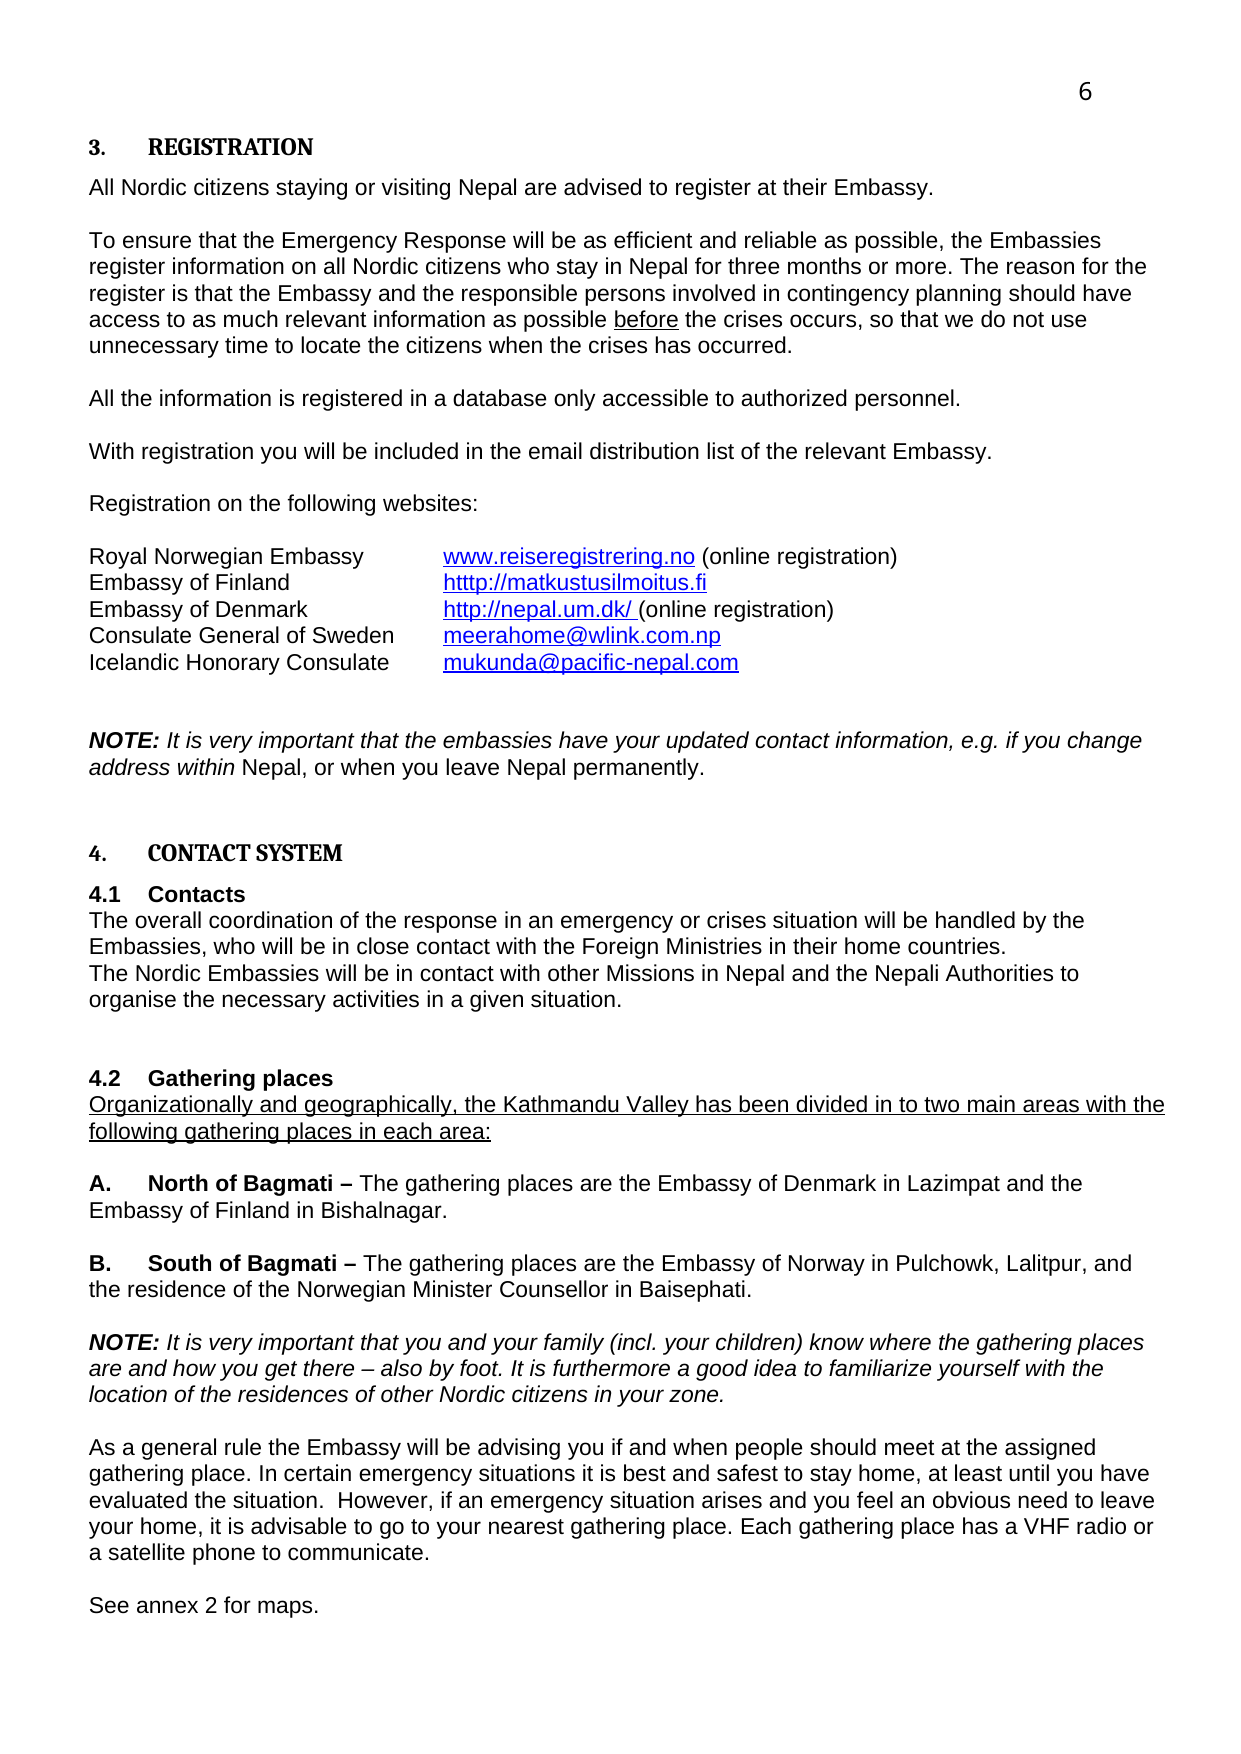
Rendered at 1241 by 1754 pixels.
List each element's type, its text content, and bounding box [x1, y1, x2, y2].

text Consulate General of Sweden meerahome@wlink.com.np [89, 622, 1166, 648]
text To ensure that the Emergency Response will be as efficient and reliable as possible, the Embassies register information on all Nordic citizens who stay in Nepal for three months or more. The reason for the register is that the Embassy and the responsible persons involved in contingency planning should have access to as much relevant information as possible before the crises occurs, so that we do not use unnecessary time to locate the citizens when the crises has occurred. [89, 227, 1166, 358]
text Registration on the following websites: [89, 490, 1166, 517]
text The Nordic Embassies will be in contact with other Missions in Nepal and the Nepali Authorities to organise the necessary activities in a given situation. [89, 959, 1166, 1012]
text Icelandic Honorary Consulate mukunda@pacific-nepal.com [89, 648, 1166, 675]
text 4.2 Gathering places [89, 1065, 1166, 1091]
text Embassy of Denmark http://nepal.um.dk/ (online registration) [89, 596, 1166, 622]
text NOTE: It is very important that the embassies have your updated contact information, e.g. if you change address within Nepal, or when you leave Nepal permanently. [89, 727, 1166, 780]
text As a general rule the Embassy will be advising you if and when people should meet at the assigned gathering place. In certain emergency situations it is best and safest to stay home, at least until you have evaluated the situation. However, if an emergency situation arises and you feel an obvious need to leave your home, it is advisable to go to your nearest gathering place. Each gathering place has a VHF radio or a satellite phone to communicate. [89, 1434, 1166, 1566]
text With registration you will be included in the email distribution list of the relevant Embassy. [89, 438, 1166, 464]
text The overall coordination of the response in an emergency or crises situation will be handled by the Embassies, who will be in close contact with the Foreign Ministries in their home countries. [89, 907, 1166, 959]
text B. South of Bagmati – The gathering places are the Embassy of Norway in Pulchowk, Lalitpur, and the residence of the Norwegian Minister Counsellor in Baisephati. [89, 1249, 1166, 1302]
text Royal Norwegian Embassy www.reiseregistrering.no (online registration) [89, 543, 1166, 569]
text See annex 2 for maps. [89, 1592, 1166, 1618]
text Embassy of Finland htttp://matkustusilmoitus.fi [89, 569, 1166, 596]
subtitle 4. Contact system [89, 839, 1166, 868]
text All the information is registered in a database only accessible to authorized personnel. [89, 385, 1166, 411]
text Organizationally and geographically, the Kathmandu Valley has been divided in to two main areas with the following gathering places in each area: [89, 1091, 1166, 1144]
text NOTE: It is very important that you and your family (incl. your children) know where the gathering places are and how you get there – also by foot. It is furthermore a good idea to familiarize yourself with the location of the residences of other Nordic citizens in your zone. [89, 1328, 1166, 1408]
text 4.1 Contacts [89, 881, 1166, 907]
subtitle 3. Registration [89, 133, 1166, 162]
text A. North of Bagmati – The gathering places are the Embassy of Denmark in Lazimpat and the Embassy of Finland in Bishalnagar. [89, 1170, 1166, 1223]
text All Nordic citizens staying or visiting Nepal are advised to register at their Embassy. [89, 174, 1166, 200]
